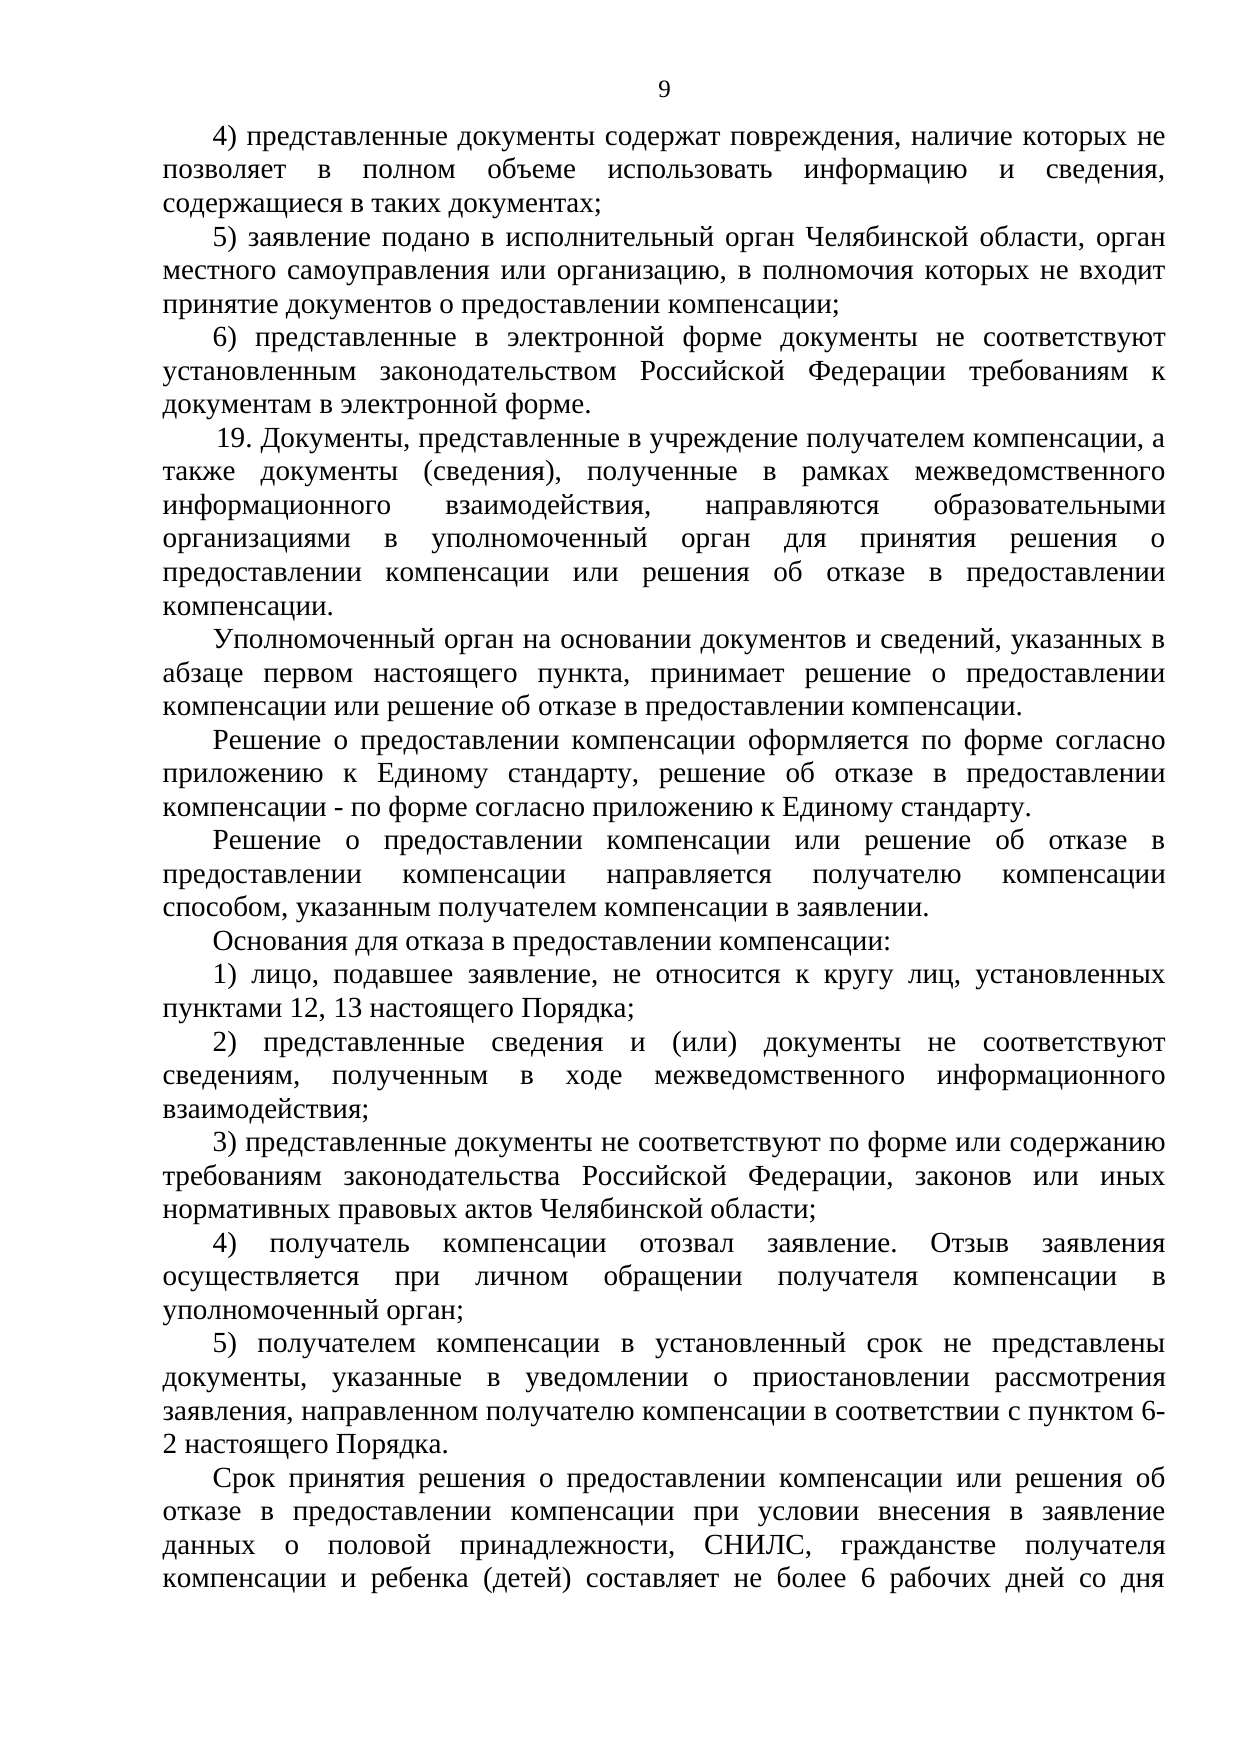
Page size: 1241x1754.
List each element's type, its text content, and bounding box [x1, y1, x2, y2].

text 4) представленные документы содержат повреждения, наличие которых не позволяет в полном объеме использовать информацию и сведения, содержащиеся в таких документах; [162, 118, 1166, 219]
text 1) лицо, подавшее заявление, не относится к кругу лиц, установленных пунктами 12, 13 настоящего Порядка; [162, 957, 1166, 1024]
text 4) получатель компенсации отозвал заявление. Отзыв заявления осуществляется при личном обращении получателя компенсации в уполномоченный орган; [162, 1225, 1166, 1326]
text 5) заявление подано в исполнительный орган Челябинской области, орган местного самоуправления или организацию, в полномочия которых не входит принятие документов о предоставлении компенсации; [162, 219, 1166, 319]
text 5) получателем компенсации в установленный срок не представлены документы, указанные в уведомлении о приостановлении рассмотрения заявления, направленном получателю компенсации в соответствии с пунктом 6-2 настоящего Порядка. [162, 1326, 1166, 1460]
text 3) представленные документы не соответствуют по форме или содержанию требованиям законодательства Российской Федерации, законов или иных нормативных правовых актов Челябинской области; [162, 1124, 1166, 1225]
text 6) представленные в электронной форме документы не соответствуют установленным законодательством Российской Федерации требованиям к документам в электронной форме. [162, 319, 1166, 420]
text Решение о предоставлении компенсации или решение об отказе в предоставлении компенсации направляется получателю компенсации способом, указанным получателем компенсации в заявлении. [162, 822, 1166, 923]
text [162, 1460, 1166, 1594]
text Решение о предоставлении компенсации оформляется по форме согласно приложению к Единому стандарту, решение об отказе в предоставлении компенсации - по форме согласно приложению к Единому стандарту. [162, 722, 1166, 822]
text Уполномоченный орган на основании документов и сведений, указанных в абзаце первом настоящего пункта, принимает решение о предоставлении компенсации или решение об отказе в предоставлении компенсации. [162, 621, 1166, 722]
text Основания для отказа в предоставлении компенсации: [162, 923, 1166, 957]
text 19. Документы, представленные в учреждение получателем компенсации, а также документы (сведения), полученные в рамках межведомственного информационного взаимодействия, направляются образовательными организациями в уполномоченный орган для принятия решения о предоставлении компенсации или решения об отказе в предоставлении компенсации. [162, 420, 1166, 621]
text 2) представленные сведения и (или) документы не соответствуют сведениям, полученным в ходе межведомственного информационного взаимодействия; [162, 1024, 1166, 1124]
